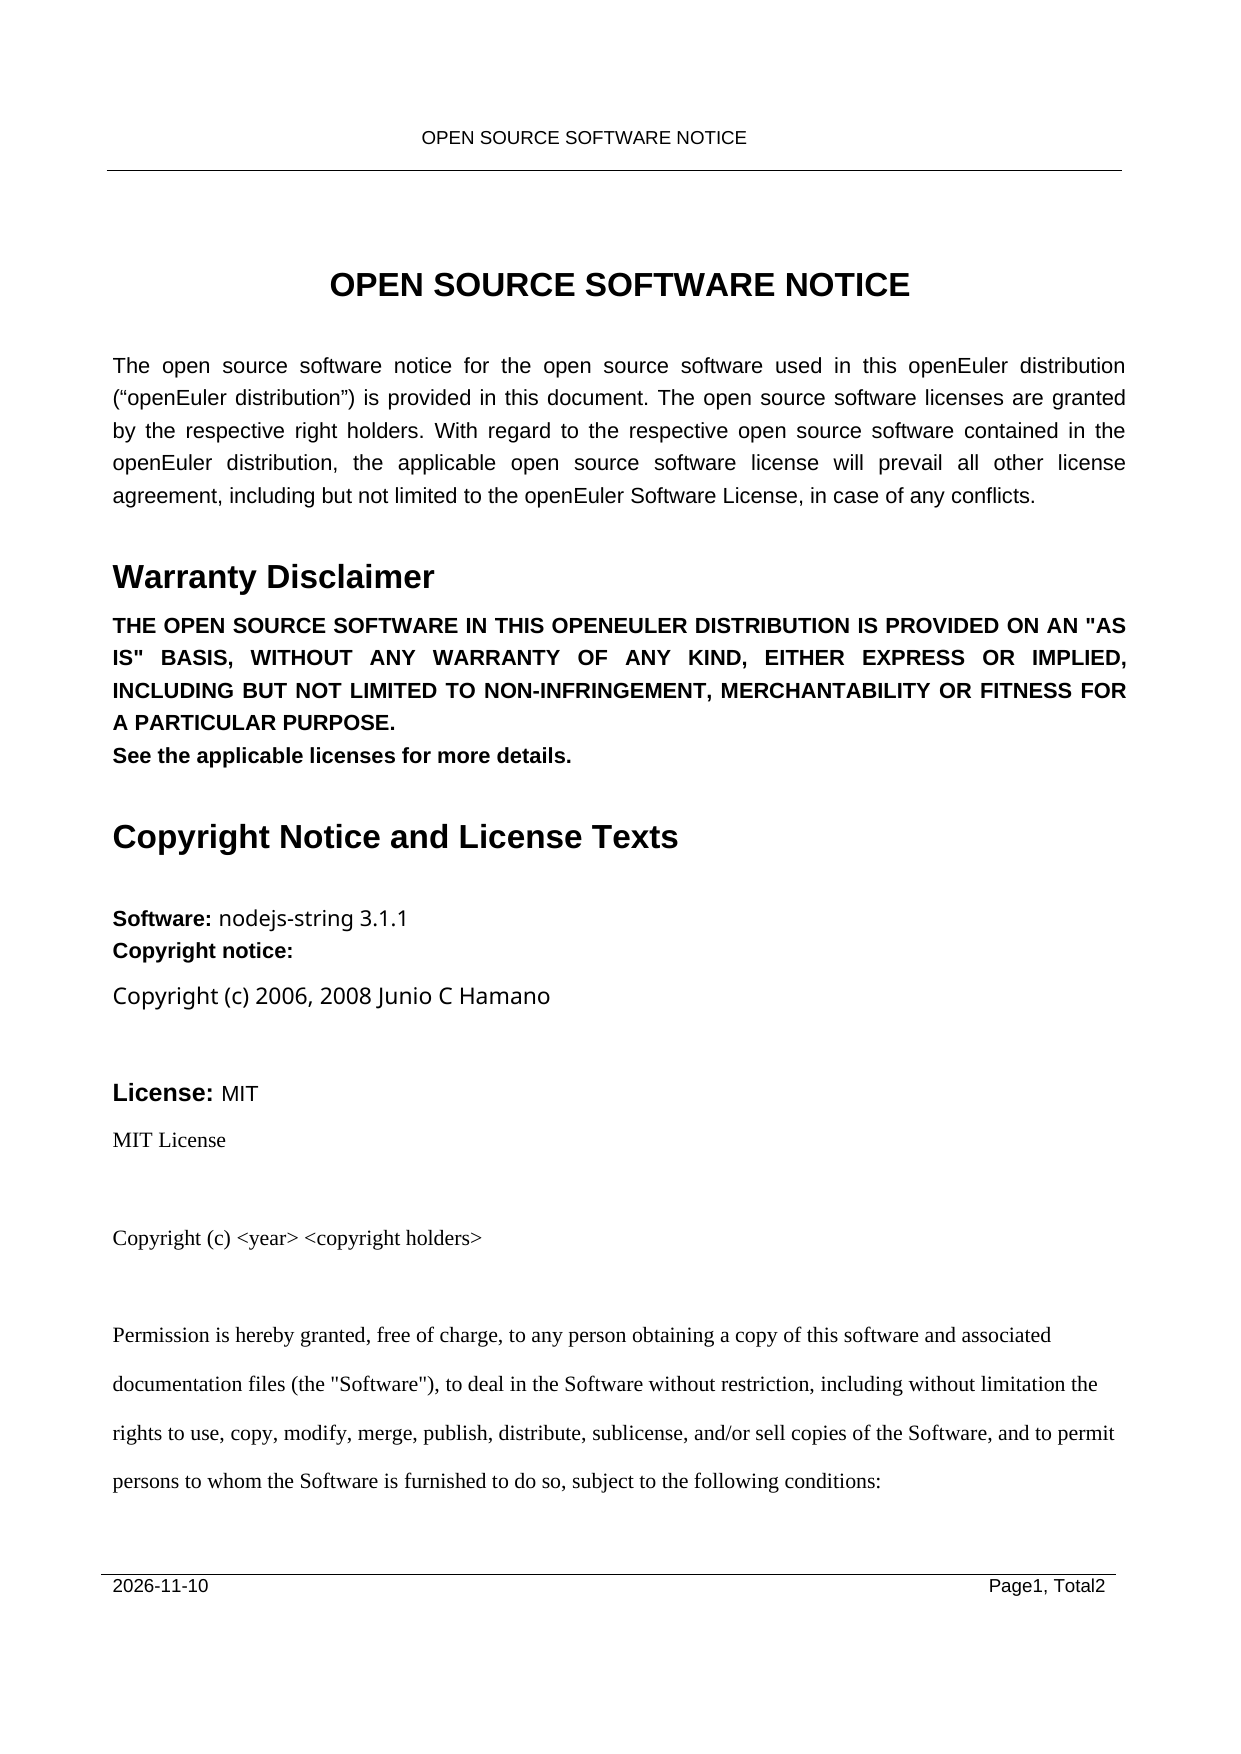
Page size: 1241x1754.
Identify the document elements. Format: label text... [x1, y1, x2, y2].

text THE OPEN SOURCE SOFTWARE IN THIS OPENEULER DISTRIBUTION IS PROVIDED ON AN "AS IS" BASIS, WITHOUT ANY WARRANTY OF ANY KIND, EITHER EXPRESS OR IMPLIED, INCLUDING BUT NOT LIMITED TO NON-INFRINGEMENT, MERCHANTABILITY OR FITNESS FOR A PARTICULAR PURPOSE. See the applicable licenses for more details. [112, 609, 1128, 771]
text Warranty Disclaimer [112, 544, 1128, 609]
text Copyright Notice and License Texts [112, 804, 1128, 869]
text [112, 1123, 1128, 1497]
text Copyright (c) 2006, 2008 Junio C Hamano [112, 979, 1128, 1060]
text Copyright notice: [112, 934, 1128, 966]
text Software: nodejs-string 3.1.1 [112, 901, 1128, 934]
text OPEN SOURCE SOFTWARE NOTICE [112, 251, 1128, 316]
text The open source software notice for the open source software used in this openEuler distribution (“openEuler distribution”) is provided in this document. The open source software licenses are granted by the respective right holders. With regard to the respective open source software contained in the openEuler distribution, the applicable open source software license will prevail all other license agreement, including but not limited to the openEuler Software License, in case of any conflicts. [112, 349, 1128, 511]
text License: MIT [112, 1077, 1128, 1109]
